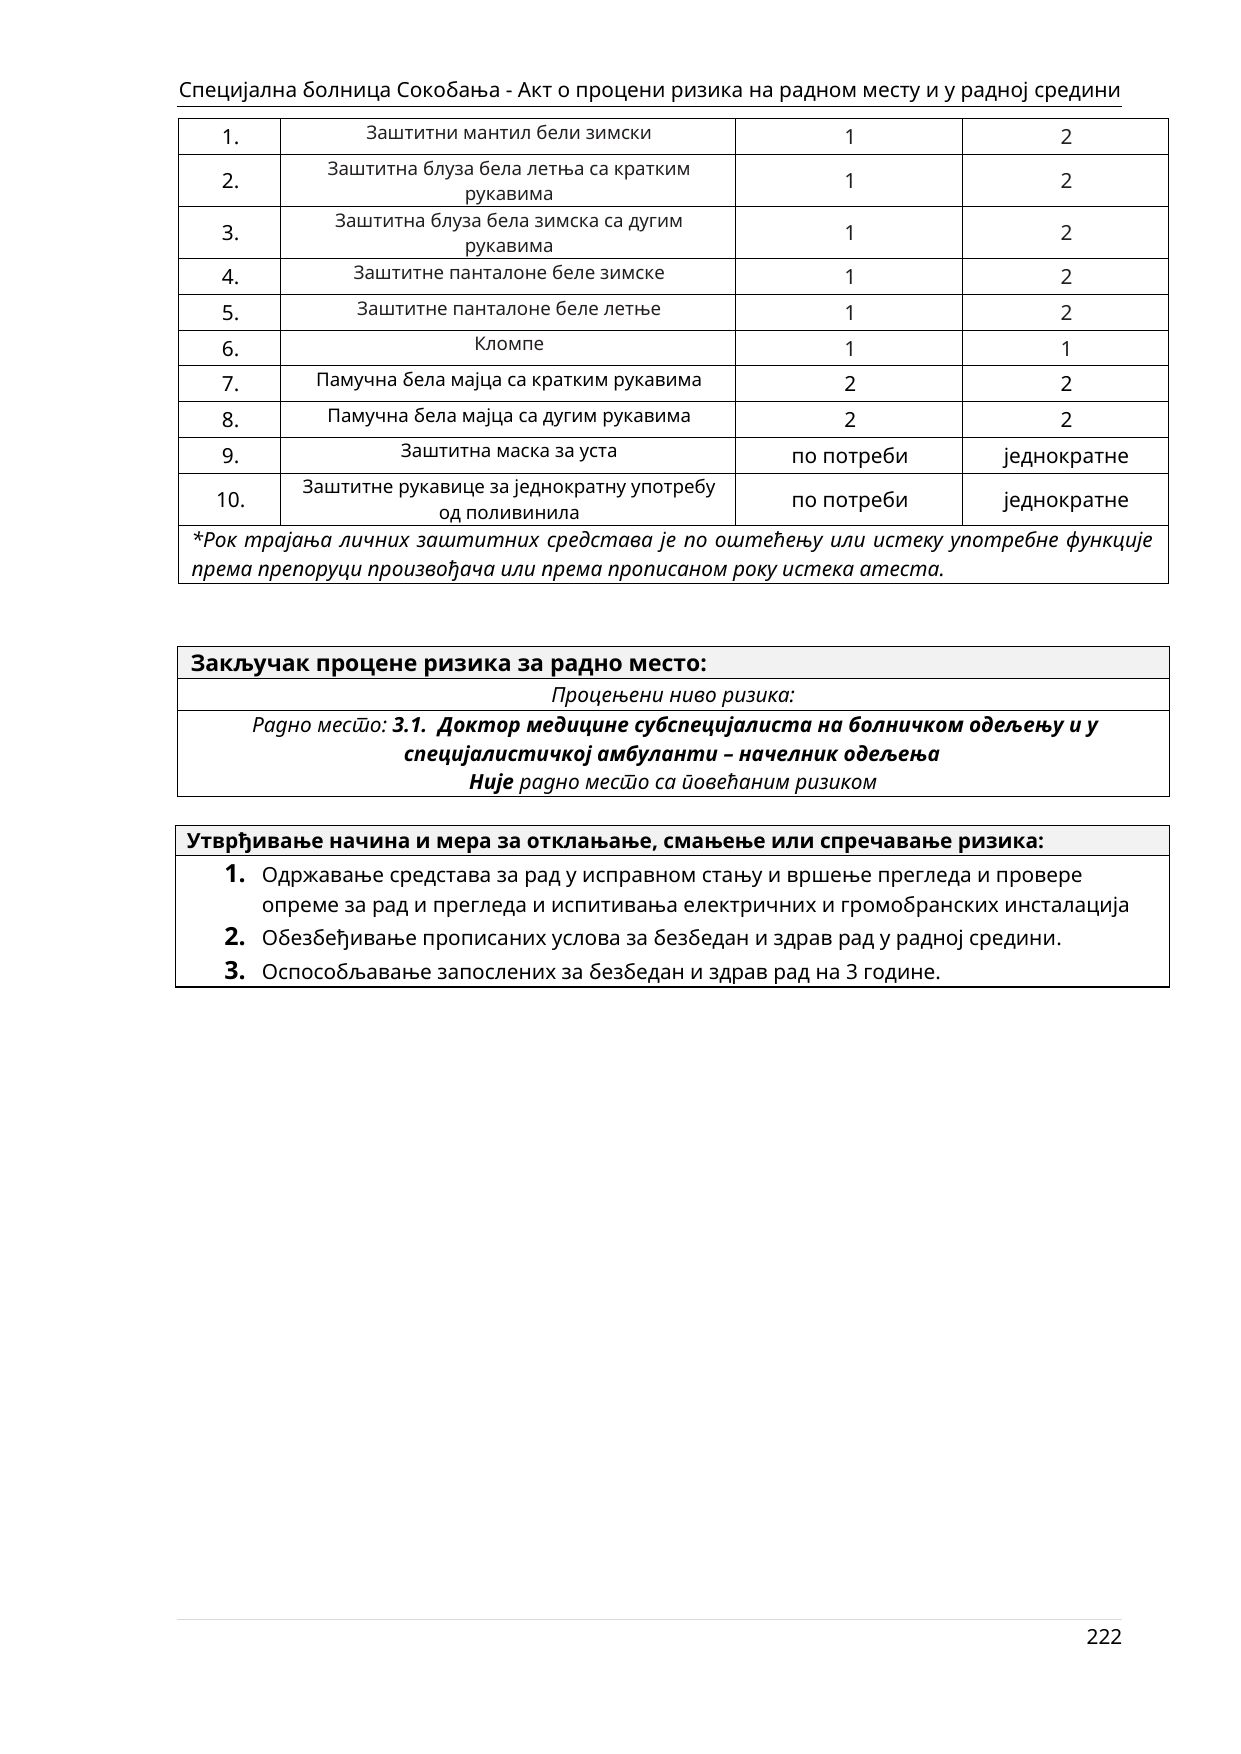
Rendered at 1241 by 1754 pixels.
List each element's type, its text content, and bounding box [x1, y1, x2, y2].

table_cell Памучна бела мајца са кратким рукавима [281, 366, 735, 401]
table_cell 1 [736, 259, 962, 294]
table_cell 1. [179, 119, 280, 154]
table_header Утврђивање начина и мера за отклањање, смањење или спречавање ризика: [176, 826, 1169, 855]
table_cell 3. [179, 207, 280, 258]
table_cell Заштитна блуза бела летња са кратким рукавима [281, 155, 735, 206]
table_cell Процењени ниво ризика: [178, 679, 1169, 709]
table_cell 2 [963, 295, 1168, 329]
table_cell Заштитне панталоне беле летње [281, 295, 735, 329]
table_cell по потреби [736, 474, 962, 524]
table_cell Обезбеђивање прописаних услова за безбедан и здрав рад у радној средини. [176, 918, 1169, 952]
table_cell једнократне [963, 438, 1168, 472]
table_cell Заштитне панталоне беле зимске [281, 259, 735, 294]
table_cell 2 [963, 155, 1168, 206]
table_cell 2 [963, 207, 1168, 258]
table_cell Заштитна маска за уста [281, 438, 735, 472]
table_cell Радно место: 3.1. Доктор медицине субспецијалиста на болничком одељењу и у специјалистичкој амбуланти – начелник одељења Није радно место са повећаним ризиком [178, 711, 1169, 796]
table_cell 6. [179, 331, 280, 365]
table_header Закључак процене ризика за радно место: [178, 647, 1169, 678]
table_cell 2 [963, 259, 1168, 294]
table_cell Оспособљавање запослених за безбедан и здрав рад на 3 године. [176, 953, 1169, 986]
table_cell 7. [179, 366, 280, 401]
table_cell 1 [736, 331, 962, 365]
table_cell 2. [179, 155, 280, 206]
table_cell 2 [963, 366, 1168, 401]
table_cell 1 [736, 295, 962, 329]
table_cell 2 [963, 402, 1168, 437]
table_cell *Рок трајања личних заштитних средстава је по оштећењу или истеку употребне функције према препоруци произвођача или према прописаном року истека атеста. [179, 526, 1168, 582]
table_cell Заштитни мантил бели зимски [281, 119, 735, 154]
table_cell Памучна бела мајца са дугим рукавима [281, 402, 735, 437]
table_cell 2 [736, 366, 962, 401]
table_cell 4. [179, 259, 280, 294]
table_cell 2 [963, 119, 1168, 154]
table_cell 1 [736, 155, 962, 206]
table_cell 1 [736, 119, 962, 154]
table_cell Кломпе [281, 331, 735, 365]
table_cell Заштитне рукавице за једнократну употребу од поливинила [281, 474, 735, 524]
table_cell 5. [179, 295, 280, 329]
table_cell Заштитна блуза бела зимска са дугим рукавима [281, 207, 735, 258]
table_cell Одржавање средстава за рад у исправном стању и вршење прегледа и провере опреме за рад и прегледа и испитивања електричних и громобранских инсталација [176, 856, 1169, 918]
table_cell 10. [179, 474, 280, 524]
table_cell по потреби [736, 438, 962, 472]
table_cell једнократне [963, 474, 1168, 524]
table_cell 8. [179, 402, 280, 437]
table_cell 1 [736, 207, 962, 258]
table_cell 2 [736, 402, 962, 437]
table_cell 1 [963, 331, 1168, 365]
table_cell 9. [179, 438, 280, 472]
